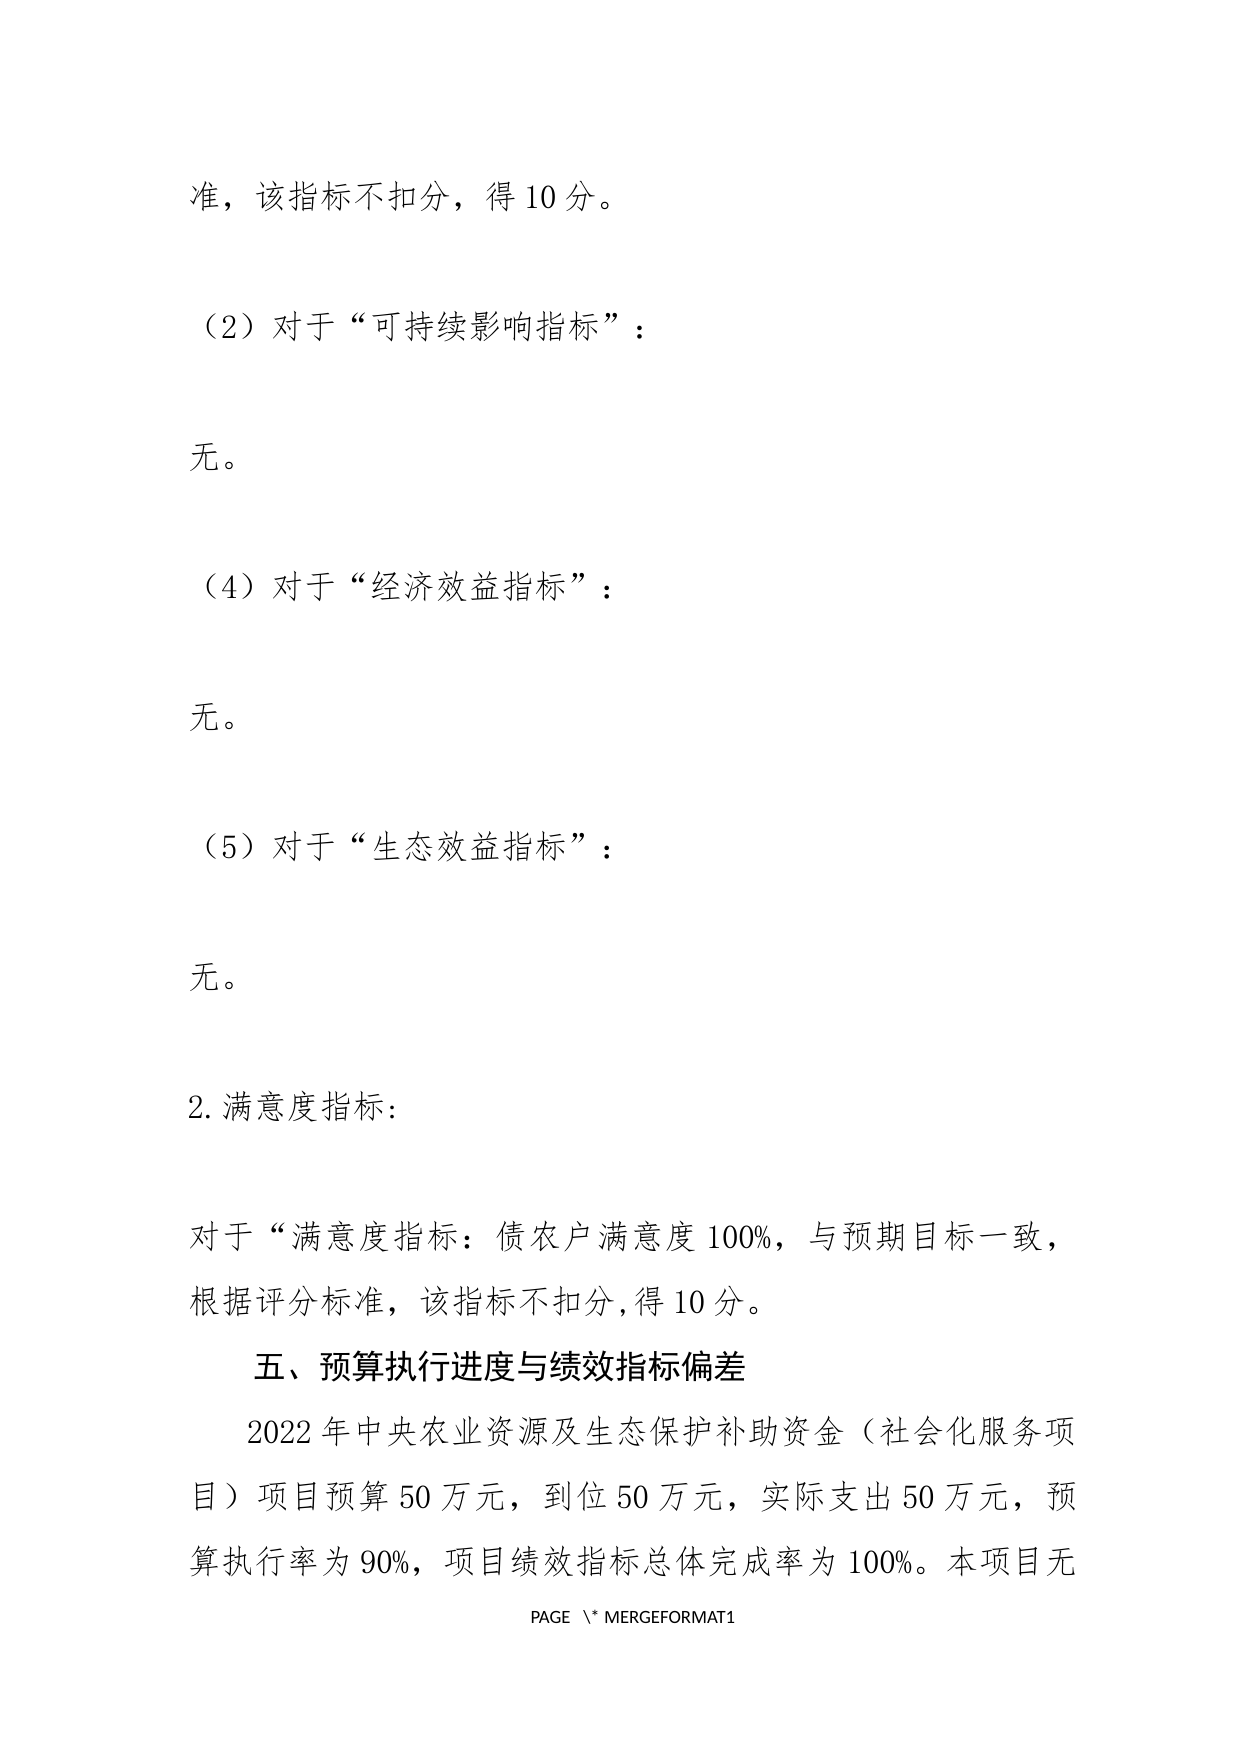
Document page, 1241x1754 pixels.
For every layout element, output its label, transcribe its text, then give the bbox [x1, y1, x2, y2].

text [187, 1397, 1078, 1592]
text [187, 162, 1078, 1332]
text 五、预算执行进度与绩效指标偏差 [187, 1332, 1078, 1397]
